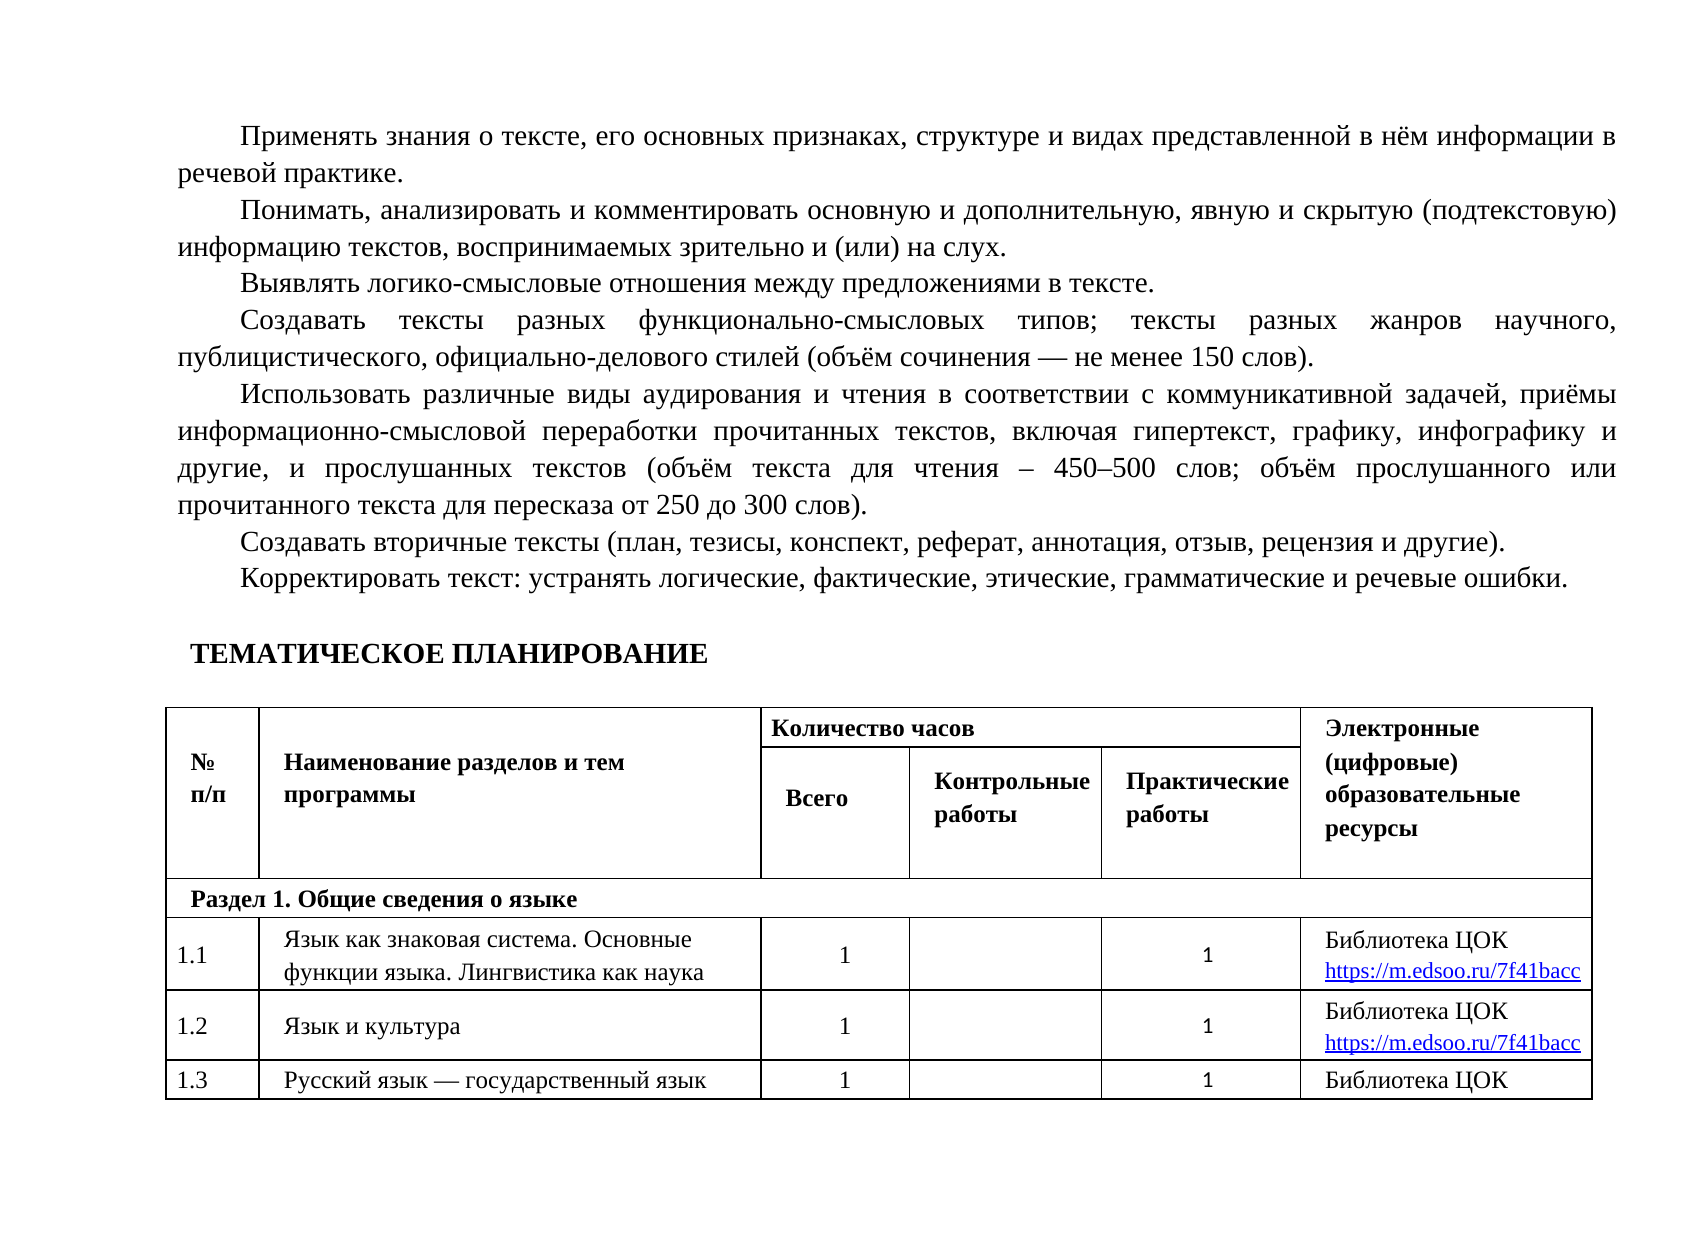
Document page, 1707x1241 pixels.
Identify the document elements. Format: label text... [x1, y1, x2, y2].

table_cell 1.2 [167, 991, 258, 1059]
table_header Наименование разделов и тем программы [260, 708, 760, 877]
table_header № п/п [167, 708, 258, 877]
table_cell 1 [1102, 991, 1300, 1059]
table_cell Библиотека ЦОК https://m.edsoo.ru/7f41bacc [1301, 918, 1591, 989]
table_header Количество часов [762, 708, 1300, 746]
table_cell Контрольные работы [910, 748, 1101, 877]
table_cell 1 [762, 1061, 909, 1098]
table_cell 1 [762, 918, 909, 989]
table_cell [260, 1061, 760, 1098]
table_header Электронные (цифровые) образовательные ресурсы [1301, 708, 1591, 877]
table_cell Практические работы [1102, 748, 1300, 877]
table_cell 1 [762, 991, 909, 1059]
table_cell Язык как знаковая система. Основные функции языка. Лингвистика как наука [260, 918, 760, 989]
table_cell 1 [1102, 918, 1300, 989]
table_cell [1301, 1061, 1591, 1098]
text Понимать, анализировать и комментировать основную и дополнительную, явную и скрытую (подтекстовую) информацию текстов, воспринимаемых зрительно и (или) на слух. [177, 192, 1618, 262]
table_cell 1.3 [167, 1061, 258, 1098]
text Выявлять логико-смысловые отношения между предложениями в тексте. [177, 266, 1618, 299]
table_cell 1 [1102, 1061, 1300, 1098]
table_cell Язык и культура [260, 991, 760, 1059]
table_cell [910, 991, 1101, 1059]
text ТЕМАТИЧЕСКОЕ ПЛАНИРОВАНИЕ [190, 636, 1618, 669]
text Применять знания о тексте, его основных признаках, структуре и видах представленной в нём информации в речевой практике. [177, 118, 1618, 188]
text Создавать тексты разных функционально-смысловых типов; тексты разных жанров научного, публицистического, официально-делового стилей (объём сочинения — не менее 150 слов). [177, 302, 1618, 373]
text Использовать различные виды аудирования и чтения в соответствии с коммуникативной задачей, приёмы информационно-смысловой переработки прочитанных текстов, включая гипертекст, графику, инфографику и другие, и прослушанных текстов (объём текста для чтения – 450–500 слов; объём прослушанного или прочитанного текста для пересказа от 250 до 300 слов). [177, 376, 1618, 520]
table_cell [910, 1061, 1101, 1098]
table_cell Всего [762, 748, 909, 877]
table_cell Раздел 1. Общие сведения о языке [167, 879, 1591, 917]
text Создавать вторичные тексты (план, тезисы, конспект, реферат, аннотация, отзыв, рецензия и другие). [177, 524, 1618, 557]
table_cell [910, 918, 1101, 989]
text Корректировать текст: устранять логические, фактические, этические, грамматические и речевые ошибки. [177, 561, 1618, 594]
table_cell Библиотека ЦОК https://m.edsoo.ru/7f41bacc [1301, 991, 1591, 1059]
table_cell 1.1 [167, 918, 258, 989]
